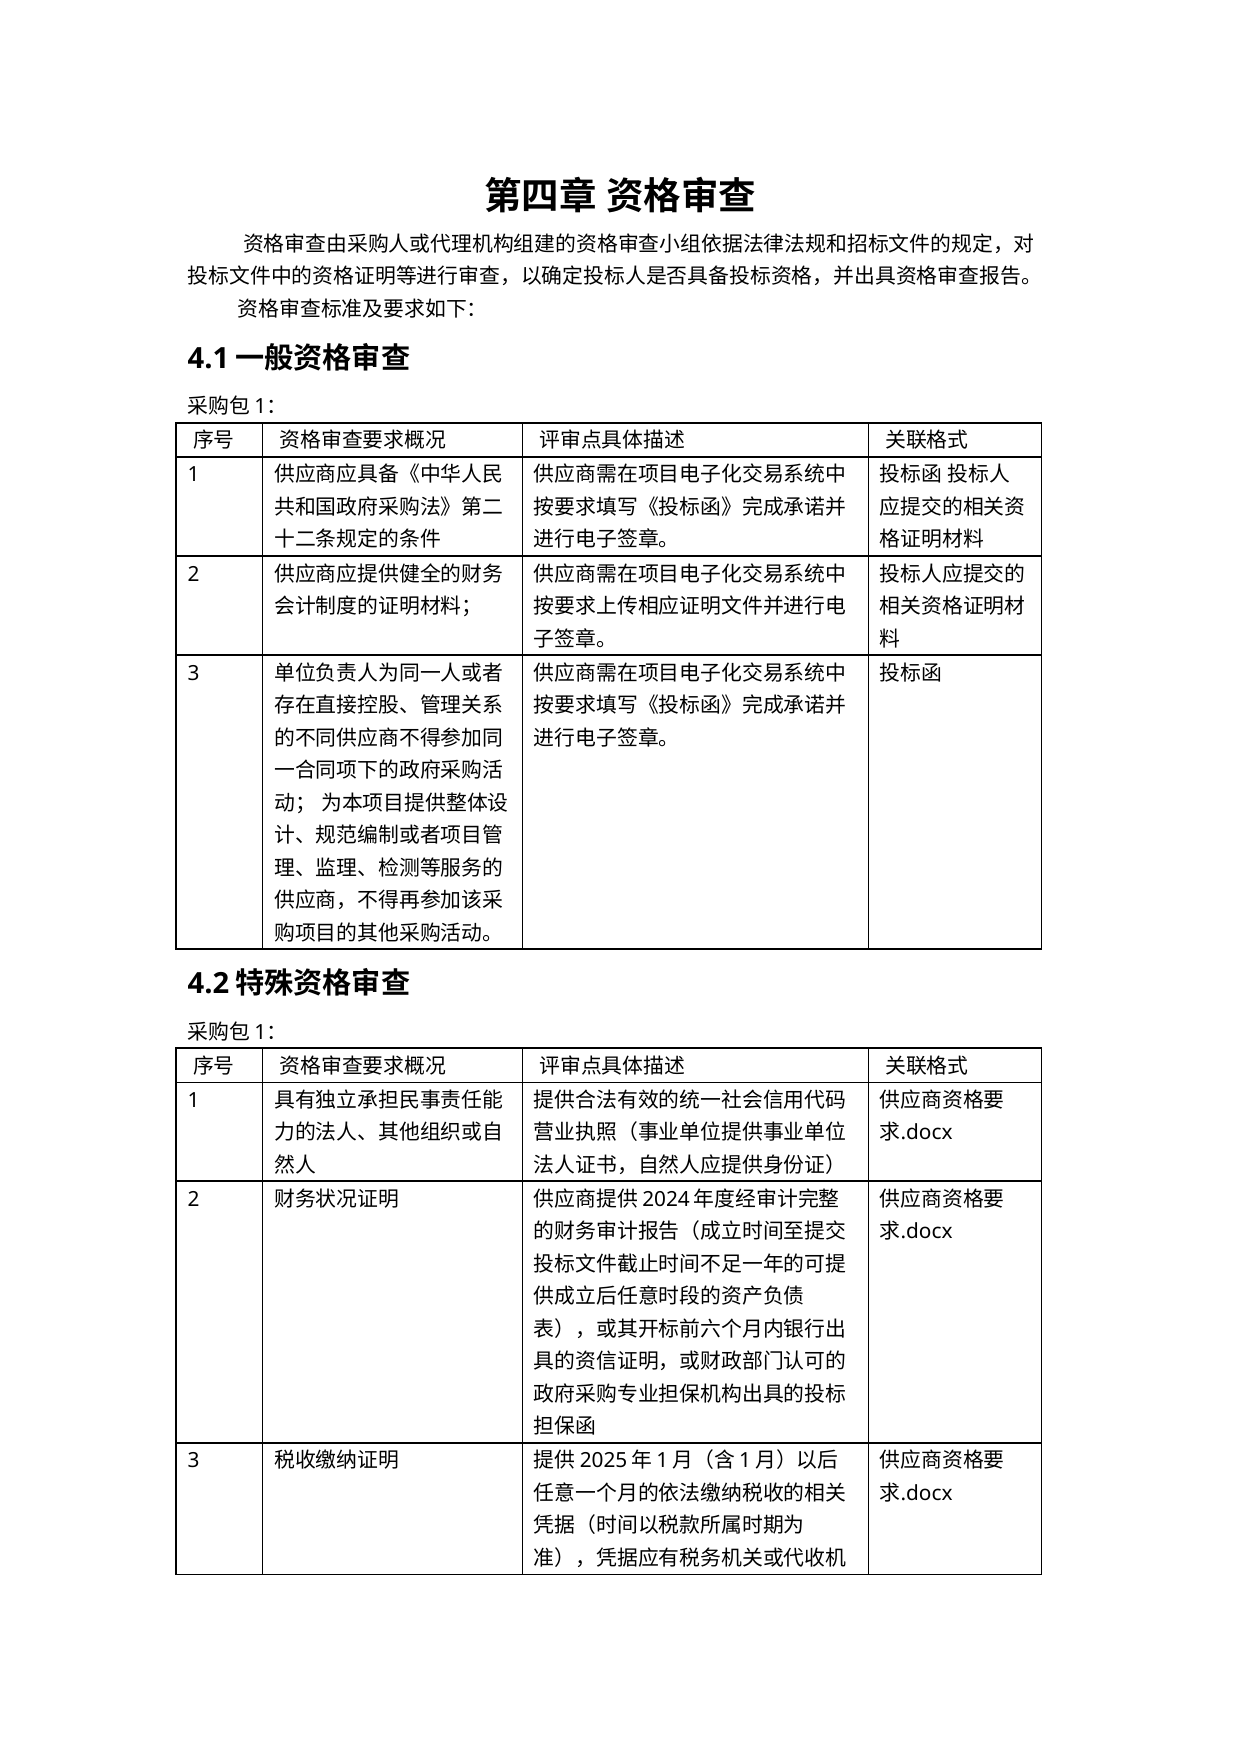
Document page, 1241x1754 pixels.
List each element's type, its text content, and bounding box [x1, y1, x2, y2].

table_cell 供应商资格要求.docx [869, 1083, 1041, 1180]
table_header 评审点具体描述 [523, 1049, 868, 1081]
table_cell 单位负责人为同一人或者存在直接控股、管理关系的不同供应商不得参加同一合同项下的政府采购活动； 为本项目提供整体设计、规范编制或者项目管理、监理、检测等服务的供应商，不得再参加该采购项目的其他采购活动。 [263, 656, 522, 948]
text 资格审查由采购人或代理机构组建的资格审查小组依据法律法规和招标文件的规定，对投标文件中的资格证明等进行审查，以确定投标人是否具备投标资格，并出具资格审查报告。 [187, 227, 1053, 292]
table_cell 供应商资格要求.docx [869, 1182, 1041, 1442]
table_header 序号 [177, 1049, 262, 1081]
table_cell 1 [177, 458, 262, 555]
table_cell 1 [177, 1083, 262, 1180]
text 4.2特殊资格审查 [187, 950, 1053, 1015]
table_cell 2 [177, 1182, 262, 1442]
table_header 关联格式 [869, 424, 1041, 456]
table_cell 提供合法有效的统一社会信用代码营业执照（事业单位提供事业单位法人证书，自然人应提供身份证） [523, 1083, 868, 1180]
table_header 关联格式 [869, 1049, 1041, 1081]
text 第四章 资格审查 [187, 162, 1053, 227]
table_cell 供应商需在项目电子化交易系统中按要求填写《投标函》完成承诺并进行电子签章。 [523, 656, 868, 948]
table_cell 财务状况证明 [263, 1182, 522, 1442]
table_header 序号 [177, 424, 262, 456]
text 4.1一般资格审查 [187, 324, 1053, 389]
table_header 评审点具体描述 [523, 424, 868, 456]
table_cell 供应商提供2024年度经审计完整的财务审计报告（成立时间至提交投标文件截止时间不足一年的可提供成立后任意时段的资产负债表），或其开标前六个月内银行出具的资信证明，或财政部门认可的政府采购专业担保机构出具的投标担保函 [523, 1182, 868, 1442]
table_cell 投标函 [869, 656, 1041, 948]
table_cell 投标人应提交的相关资格证明材料 [869, 557, 1041, 654]
text 采购包1： [187, 389, 1053, 422]
table_cell 供应商资格要求.docx [869, 1444, 1041, 1573]
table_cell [523, 1444, 868, 1573]
table_cell 供应商应具备《中华人民共和国政府采购法》第二十二条规定的条件 [263, 458, 522, 555]
table_header 资格审查要求概况 [263, 1049, 522, 1081]
table_cell 供应商应提供健全的财务会计制度的证明材料； [263, 557, 522, 654]
table_header 资格审查要求概况 [263, 424, 522, 456]
table_cell 税收缴纳证明 [263, 1444, 522, 1573]
table_cell 2 [177, 557, 262, 654]
table_cell 具有独立承担民事责任能力的法人、其他组织或自然人 [263, 1083, 522, 1180]
table_cell 3 [177, 656, 262, 948]
text 资格审查标准及要求如下： [187, 292, 1053, 324]
table_cell 3 [177, 1444, 262, 1573]
table_cell 投标函 投标人应提交的相关资格证明材料 [869, 458, 1041, 555]
text 采购包1： [187, 1015, 1053, 1047]
table_cell 供应商需在项目电子化交易系统中按要求填写《投标函》完成承诺并进行电子签章。 [523, 458, 868, 555]
table_cell 供应商需在项目电子化交易系统中按要求上传相应证明文件并进行电子签章。 [523, 557, 868, 654]
